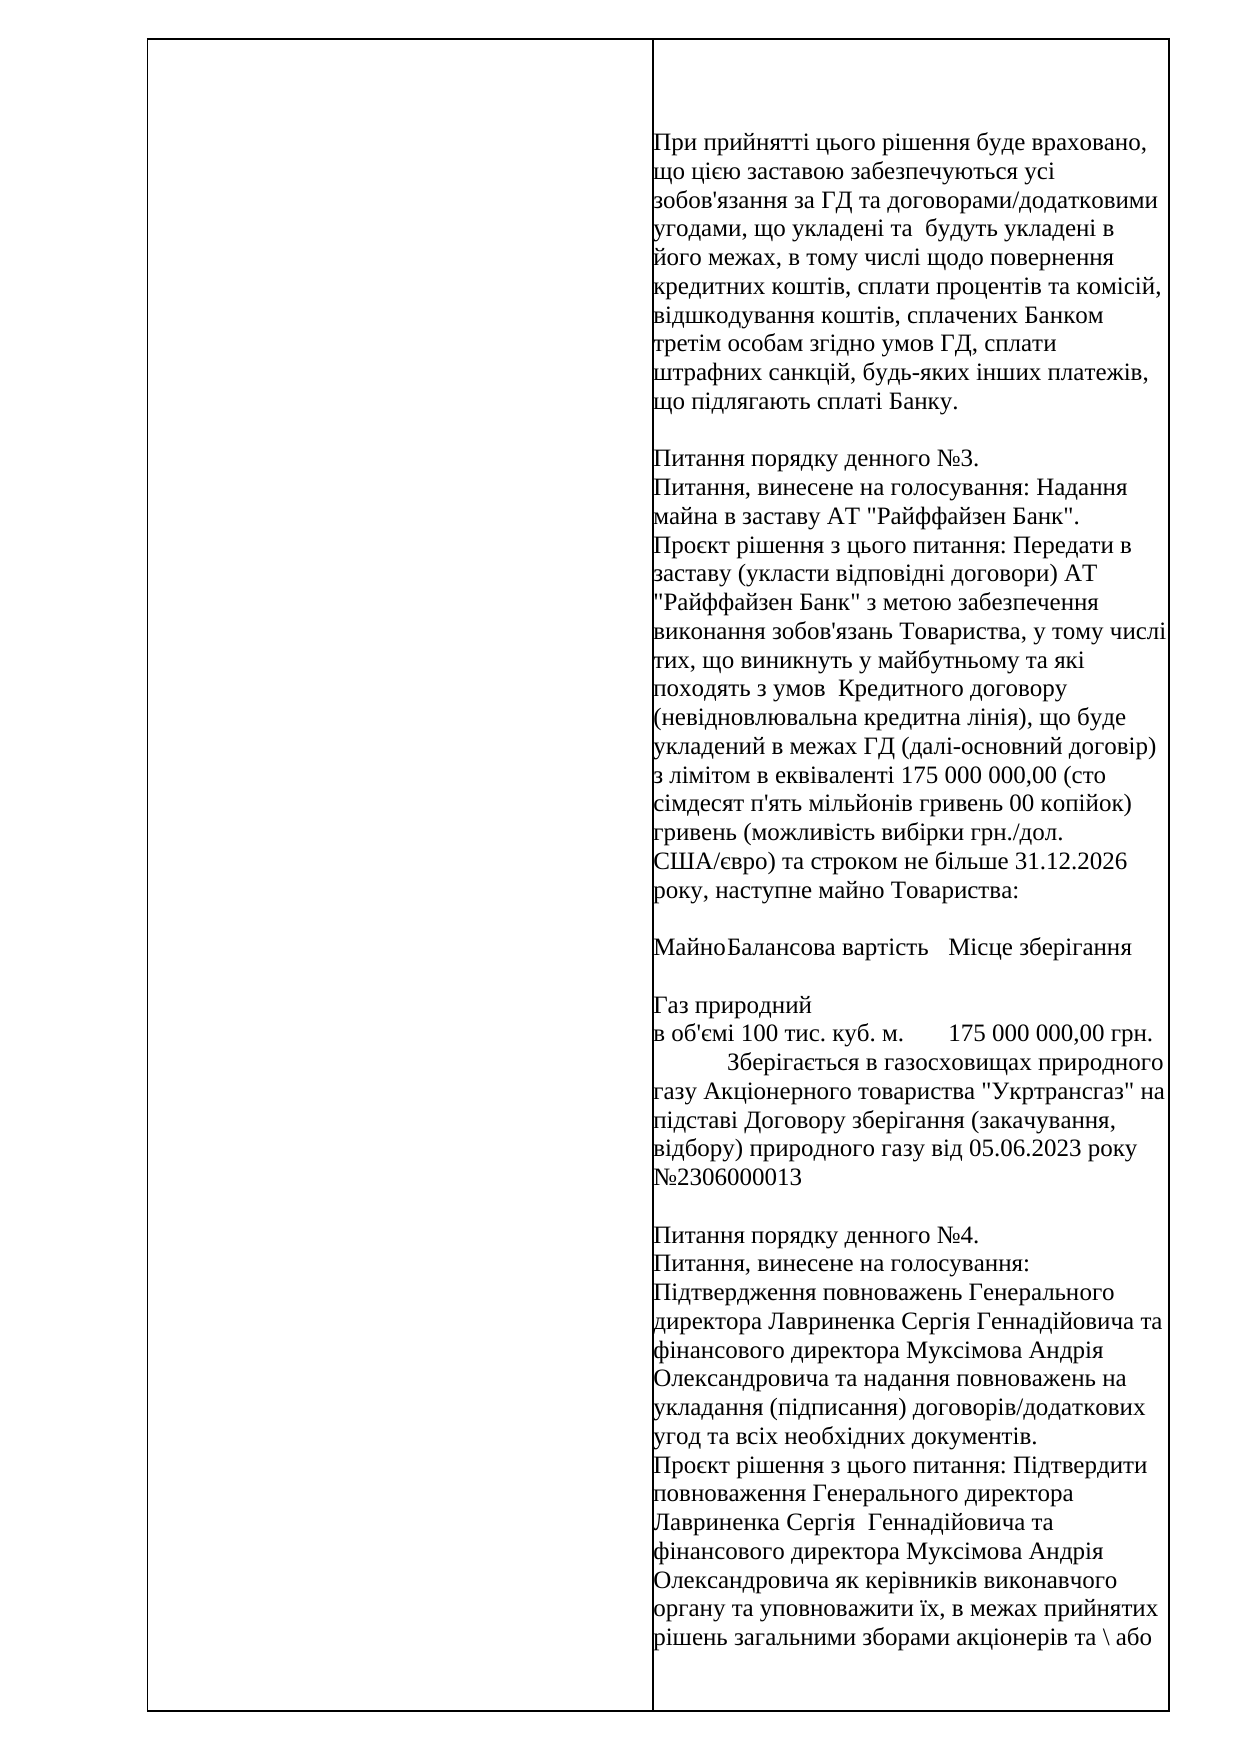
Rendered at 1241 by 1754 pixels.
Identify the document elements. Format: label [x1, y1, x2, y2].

table_cell [654, 40, 1168, 1710]
table_cell [148, 40, 652, 1710]
